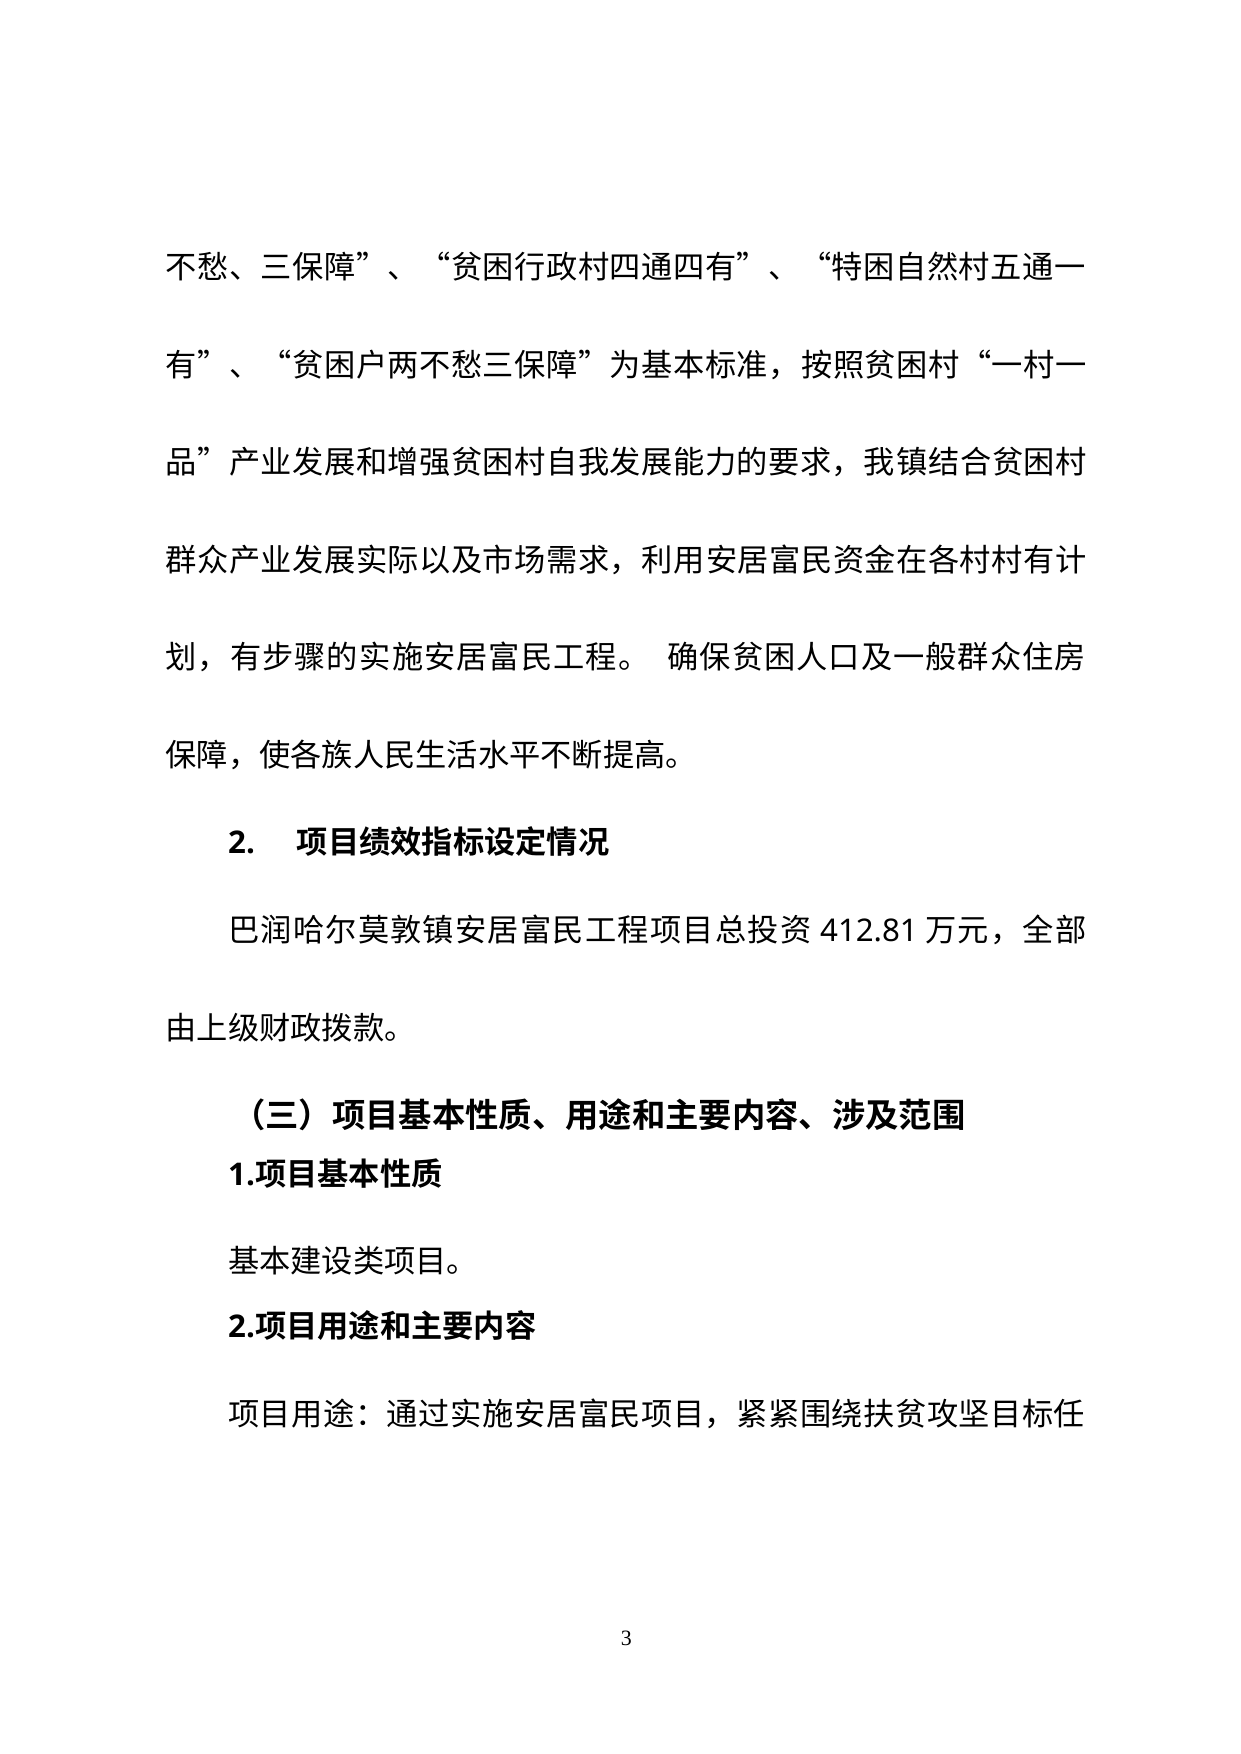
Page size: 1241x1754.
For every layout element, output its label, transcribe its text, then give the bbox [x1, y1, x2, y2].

list 项目绩效指标设定情况 [165, 808, 1087, 873]
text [165, 1379, 1087, 1444]
text 2.项目用途和主要内容 [165, 1292, 1087, 1357]
text 基本建设类项目。 [165, 1227, 1087, 1292]
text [165, 233, 1087, 785]
text 巴润哈尔莫敦镇安居富民工程项目总投资412.81万元，全部由上级财政拨款。 [165, 896, 1087, 1058]
text 1.项目基本性质 [165, 1139, 1087, 1204]
text （三）项目基本性质、用途和主要内容、涉及范围 [165, 1081, 1087, 1139]
